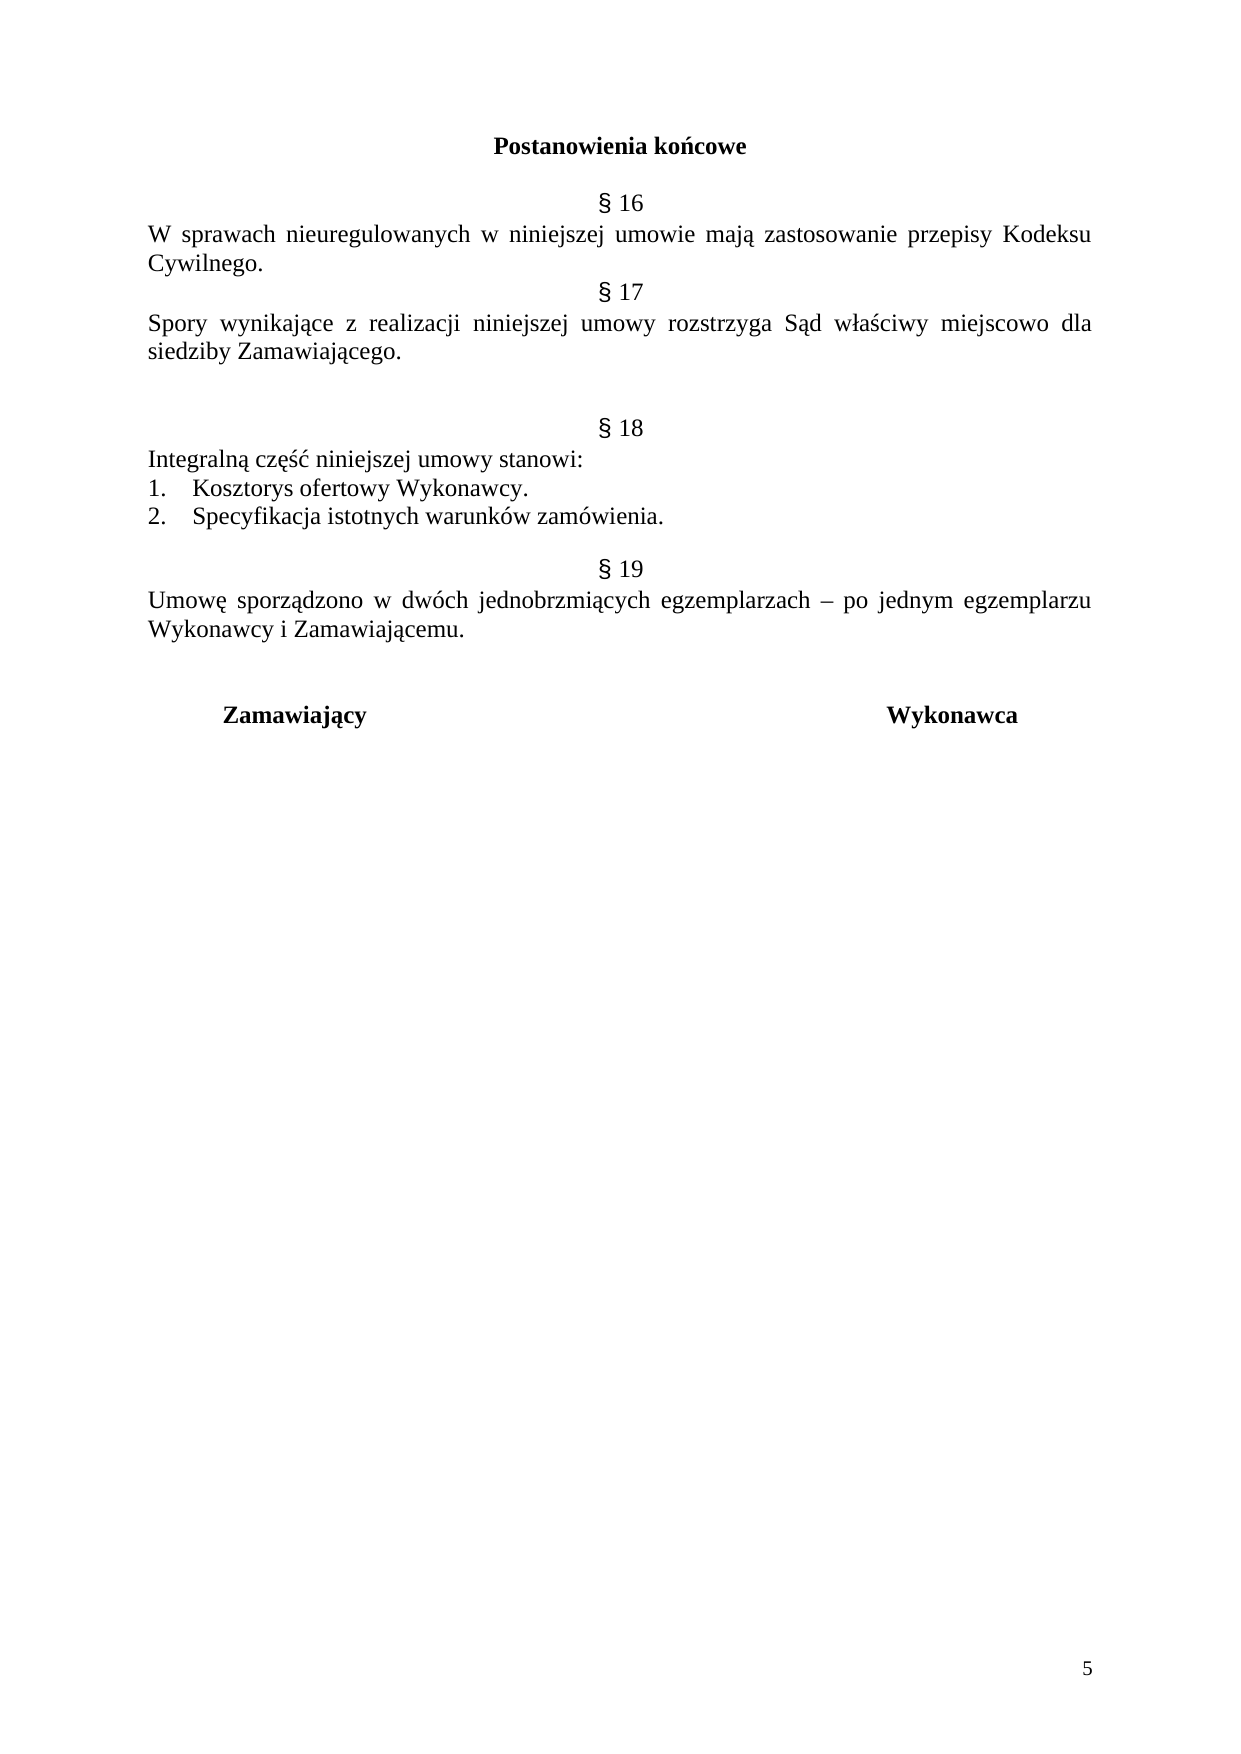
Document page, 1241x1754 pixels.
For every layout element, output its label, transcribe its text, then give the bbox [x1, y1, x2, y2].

text 17 [148, 277, 1092, 308]
text Integralną część niniejszej umowy stanowi: [148, 444, 1092, 473]
text Spory wynikające z realizacji niniejszej umowy rozstrzyga Sąd właściwy miejscowo dla siedziby Zamawiającego. [148, 308, 1092, 365]
text Umowę sporządzono w dwóch jednobrzmiących egzemplarzach – po jednym egzemplarzu Wykonawcy i Zamawiającemu. [148, 585, 1092, 643]
text 19 [148, 554, 1092, 585]
text 18 [148, 413, 1092, 444]
text 16 [148, 188, 1092, 219]
subtitle Zamawiający Wykonawca [148, 700, 1092, 729]
text Postanowienia końcowe [148, 131, 1092, 160]
list Specyfikacja istotnych warunków zamówienia. [148, 501, 1092, 530]
list Kosztorys ofertowy Wykonawcy. [148, 473, 1092, 501]
text W sprawach nieuregulowanych w niniejszej umowie mają zastosowanie przepisy Kodeksu Cywilnego. [148, 219, 1092, 277]
